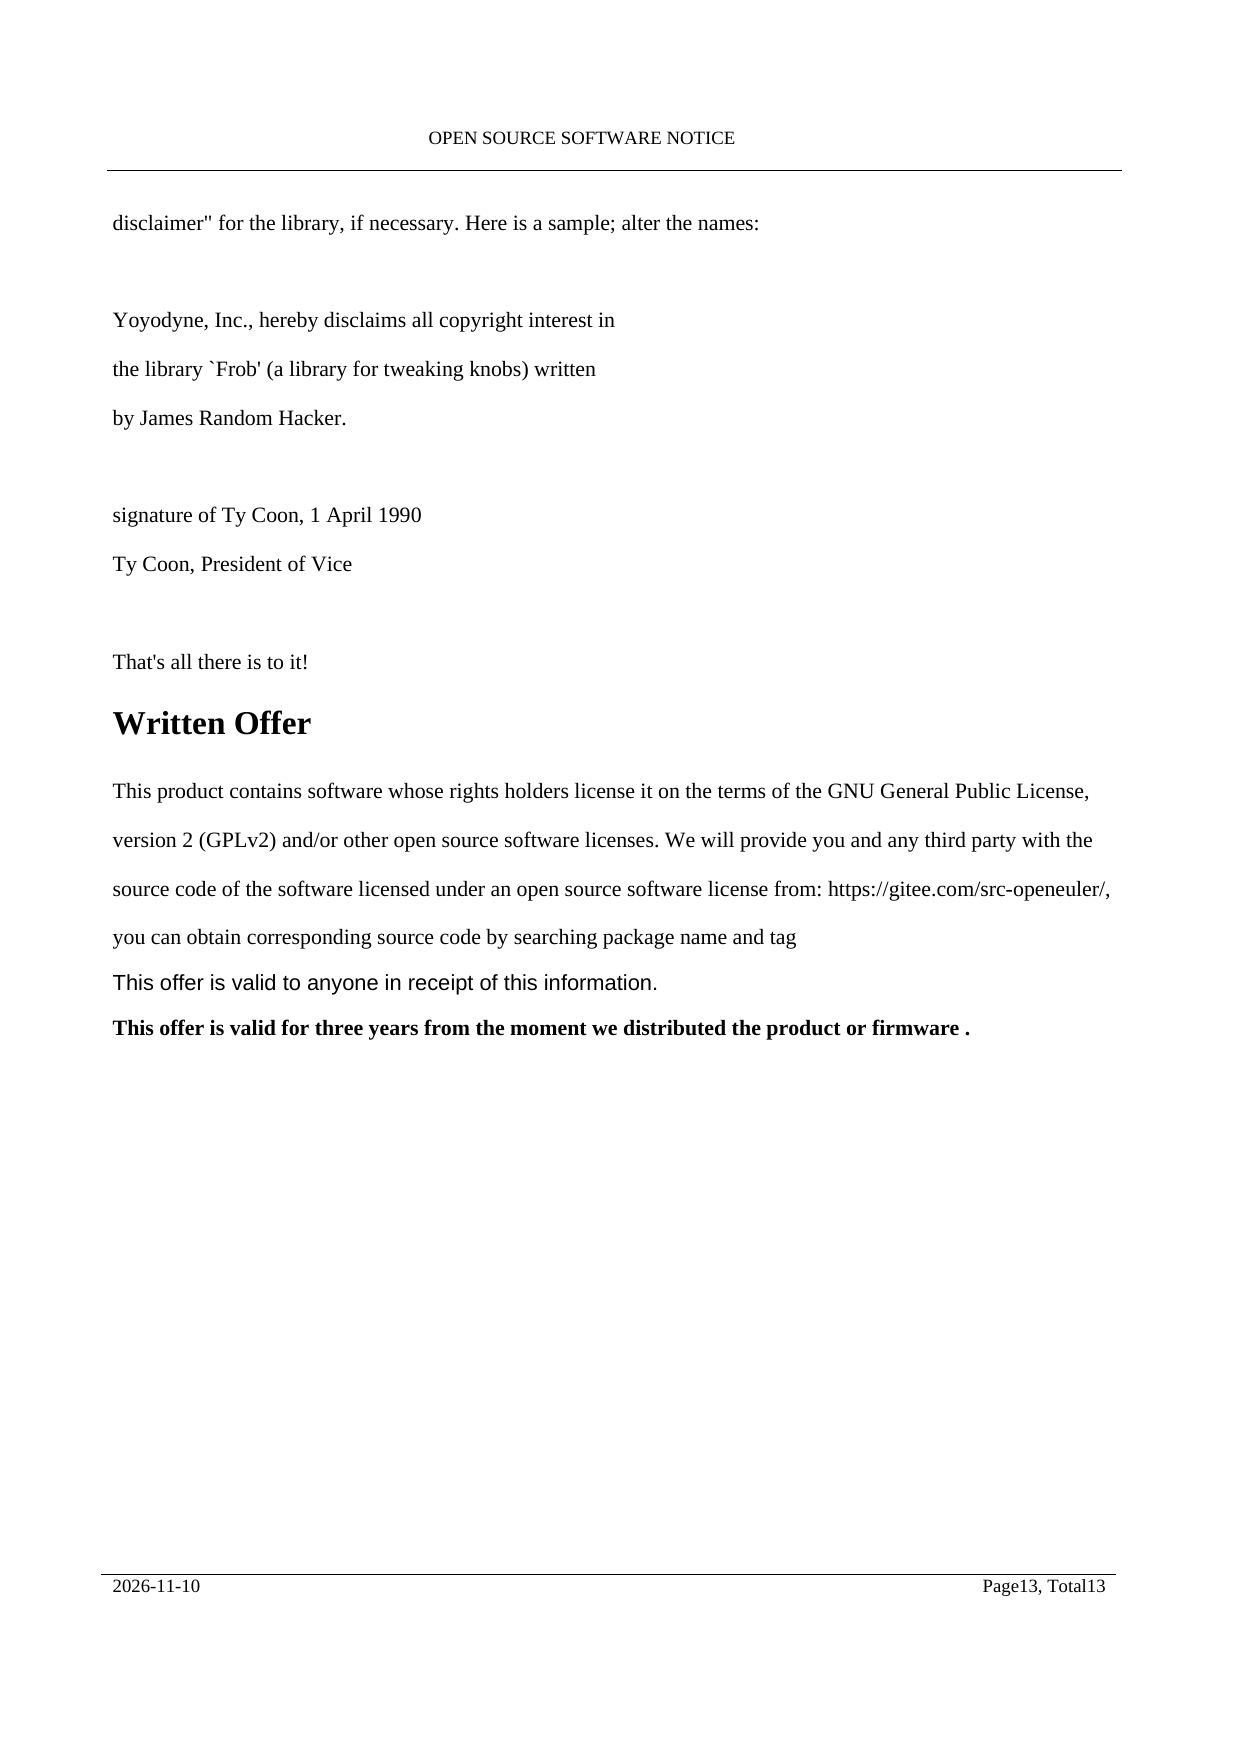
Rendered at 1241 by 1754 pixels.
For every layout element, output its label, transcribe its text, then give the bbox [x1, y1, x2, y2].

text Written Offer [112, 690, 1128, 755]
text This offer is valid to anyone in receipt of this information. [112, 966, 1128, 998]
text This offer is valid for three years from the moment we distributed the product or firmware . [112, 1011, 1128, 1043]
text This product contains software whose rights holders license it on the terms of the GNU General Public License, version 2 (GPLv2) and/or other open source software licenses. We will provide you and any third party with the source code of the software licensed under an open source software license from: https://gitee.com/src-openeuler/, you can obtain corresponding source code by searching package name and tag [112, 774, 1128, 953]
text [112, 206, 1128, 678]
